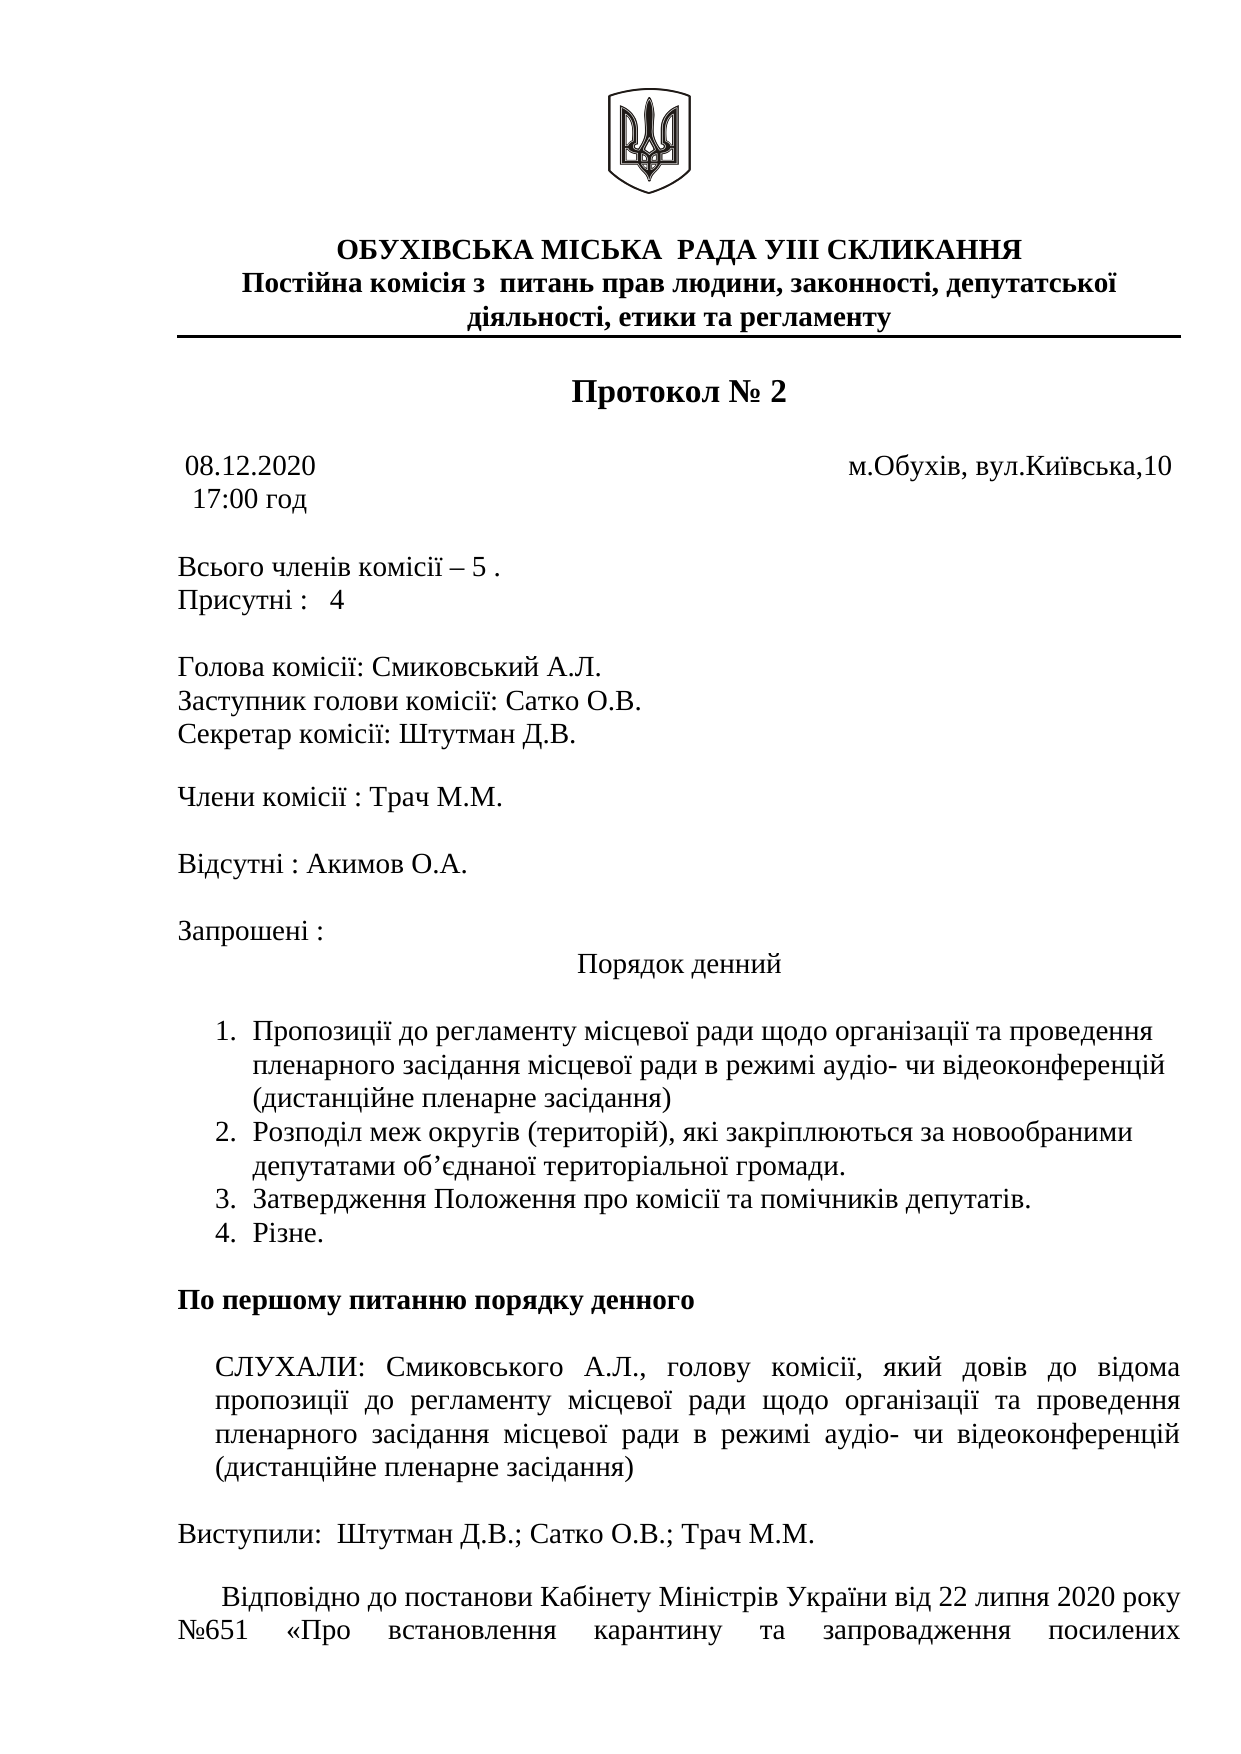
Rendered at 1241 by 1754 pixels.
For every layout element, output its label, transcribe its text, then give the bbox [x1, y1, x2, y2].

text Всього членів комісії – 5 . [177, 549, 1181, 582]
list Пропозиції до регламенту місцевої ради щодо організації та проведення пленарного засідання місцевої ради в режимі аудіо- чи відеоконференцій (дистанційне пленарне засідання) [215, 1013, 1181, 1114]
list Затвердження Положення про комісії та помічників депутатів. [215, 1181, 1181, 1215]
list Різне. [215, 1215, 1181, 1248]
text Порядок денний [177, 946, 1181, 980]
text Присутні : 4 [177, 582, 1181, 616]
list Розподіл меж округів (територій), які закріплюються за новообраними депутатами об’єднаної територіальної громади. [215, 1114, 1181, 1181]
text Голова комісії: Смиковський А.Л. [177, 649, 1181, 683]
subtitle ОБУХІВСЬКА МІСЬКА РАДА УІІІ СКЛИКАННЯ [177, 232, 1181, 266]
text СЛУХАЛИ: Смиковського А.Л., голову комісії, який довів до відома пропозиції до регламенту місцевої ради щодо організації та проведення пленарного засідання місцевої ради в режимі аудіо- чи відеоконференцій (дистанційне пленарне засідання) [215, 1349, 1181, 1483]
text Виступили: Штутман Д.В.; Сатко О.В.; Трач М.М. [177, 1517, 1181, 1550]
text Запрошені : [177, 913, 1181, 946]
text Секретар комісії: Штутман Д.В. [177, 716, 1181, 750]
text 17:00 год [177, 482, 1181, 549]
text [177, 1579, 1181, 1646]
text Заступник голови комісії: Сатко О.В. [177, 683, 1181, 716]
text Члени комісії : Трач М.М. [177, 779, 1181, 812]
text 08.12.2020 м.Обухів, вул.Київська,10 [177, 448, 1181, 482]
subtitle Постійна комісія з питань прав людини, законності, депутатської діяльності, етики та регламенту [177, 266, 1181, 335]
text Відсутні : Акимов О.А. [177, 846, 1181, 879]
text По першому питанню порядку денного [177, 1282, 1181, 1315]
text Протокол № 2 [177, 371, 1181, 410]
